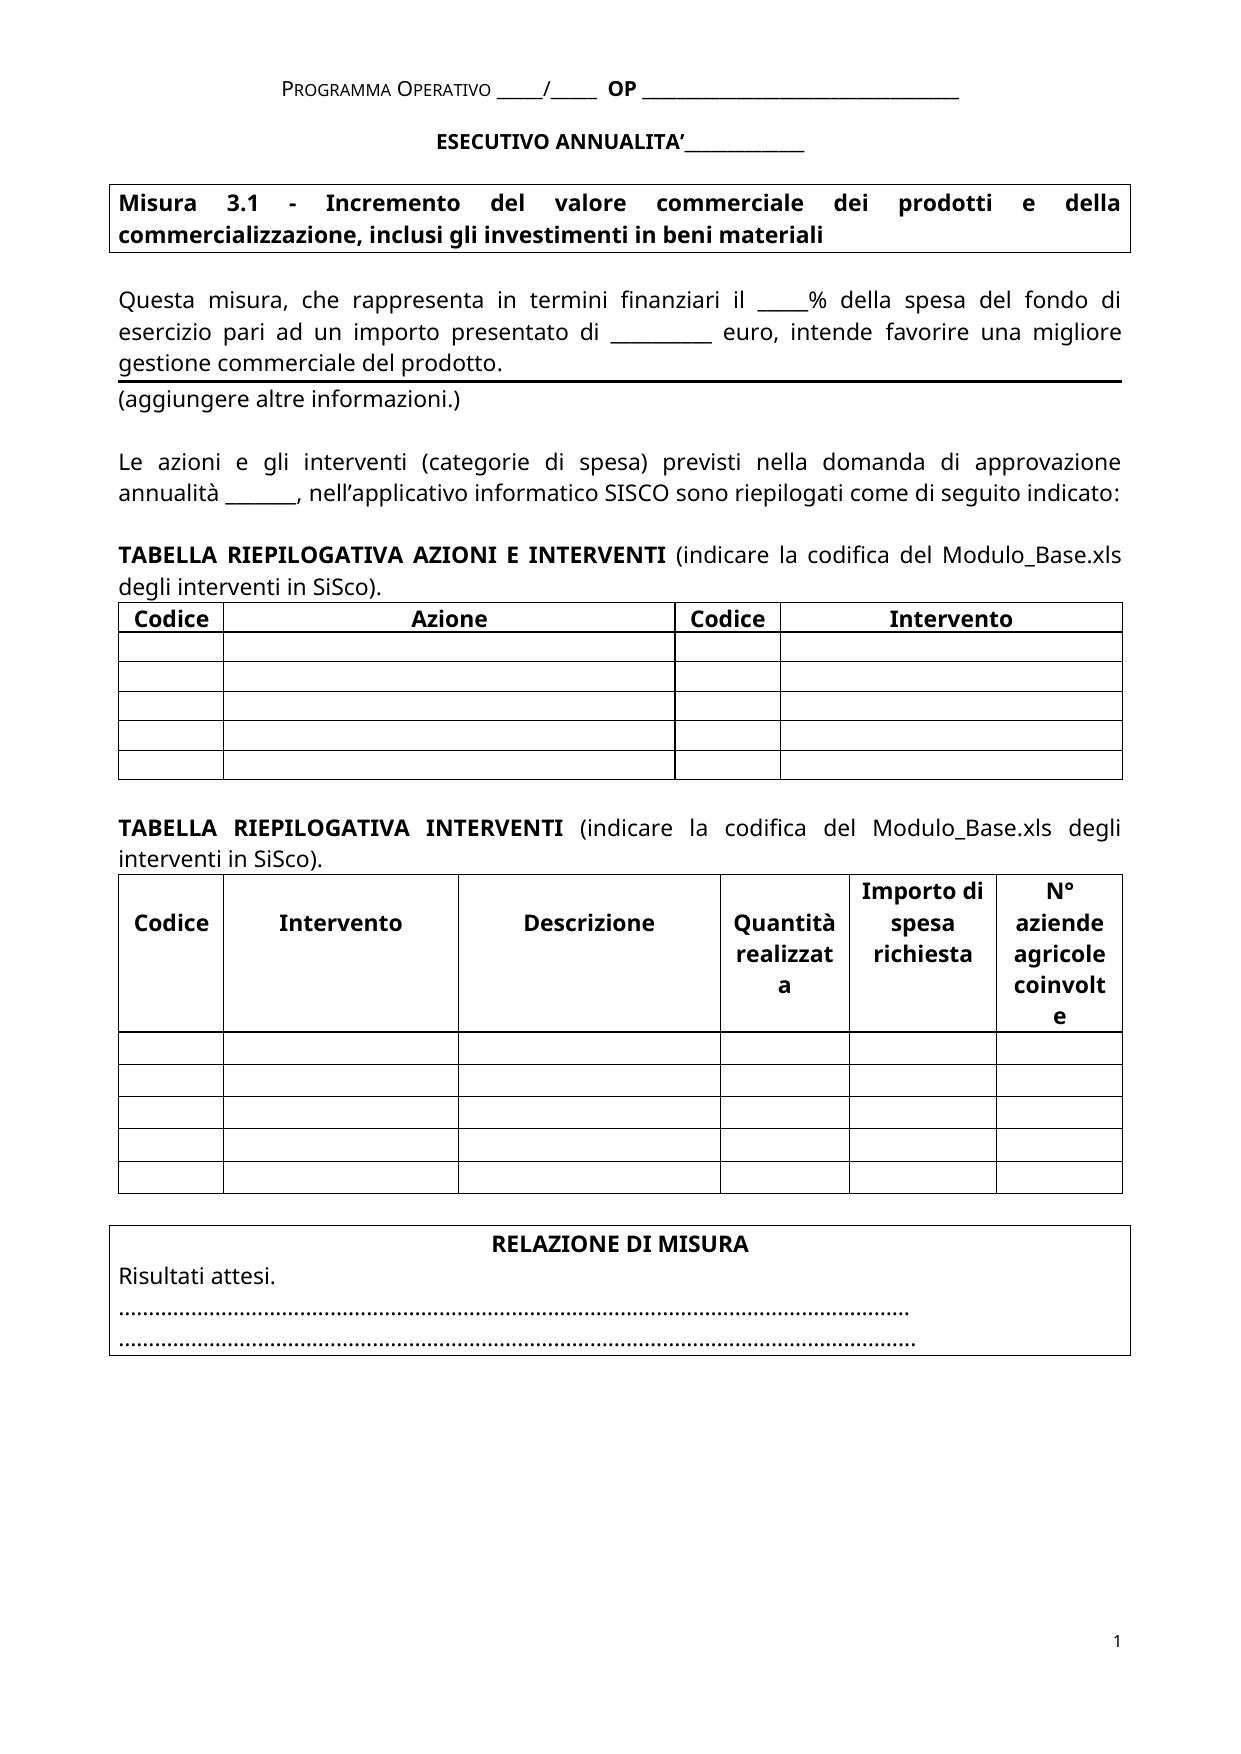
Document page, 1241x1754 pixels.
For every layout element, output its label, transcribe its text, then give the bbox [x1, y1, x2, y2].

table_cell [997, 1097, 1122, 1128]
table_cell [119, 662, 223, 691]
text Questa misura, che rappresenta in termini finanziari il _____% della spesa del fondo di esercizio pari ad un importo presentato di __________ euro, intende favorire una migliore gestione commerciale del prodotto. [118, 284, 1122, 380]
table_cell [224, 1129, 458, 1161]
table_cell [224, 633, 674, 661]
table_cell [781, 662, 1122, 691]
table_header Quantità realizzata [721, 875, 849, 1031]
table_header Codice [119, 603, 223, 631]
table_cell [997, 1129, 1122, 1161]
table_cell [721, 1162, 849, 1193]
text TABELLA RIEPILOGATIVA AZIONI E INTERVENTI (indicare la codifica del Modulo_Base.xls degli interventi in SiSco). [118, 539, 1122, 602]
table_cell [224, 721, 674, 750]
table_cell [224, 692, 674, 720]
table_cell [850, 1097, 996, 1128]
table_cell [721, 1129, 849, 1161]
table_cell [224, 751, 674, 779]
table_header Codice [119, 875, 223, 1031]
table_cell [224, 1162, 458, 1193]
table_cell [997, 1065, 1122, 1096]
table_header Importo di spesa richiesta [850, 875, 996, 1031]
table_cell [119, 1065, 223, 1096]
table_cell [676, 633, 780, 661]
table_cell [224, 1097, 458, 1128]
table_cell [119, 721, 223, 750]
table_cell [224, 1065, 458, 1096]
table_cell [676, 721, 780, 750]
table_cell [119, 751, 223, 779]
table_cell [676, 751, 780, 779]
table_header Intervento [781, 603, 1122, 631]
text ……………………………..…………………………………………………………………………………… [118, 1291, 1122, 1319]
table_header Descrizione [459, 875, 720, 1031]
table_cell [224, 1033, 458, 1064]
table_cell [459, 1162, 720, 1193]
table_header Codice [676, 603, 780, 631]
table_cell [119, 1129, 223, 1161]
table_cell [119, 1033, 223, 1064]
table_cell [997, 1162, 1122, 1193]
table_cell [850, 1129, 996, 1161]
text (aggiungere altre informazioni.) [118, 383, 1122, 414]
table_cell [781, 692, 1122, 720]
table_cell [459, 1129, 720, 1161]
text Risultati attesi. [118, 1259, 1122, 1291]
table_cell [721, 1097, 849, 1128]
table_cell [850, 1065, 996, 1096]
table_header N° aziende agricole coinvolte [997, 875, 1122, 1031]
table_cell [459, 1065, 720, 1096]
table_cell [781, 721, 1122, 750]
table_cell [721, 1033, 849, 1064]
text Le azioni e gli interventi (categorie di spesa) previsti nella domanda di approvazione annualità _______, nell’applicativo informatico SISCO sono riepilogati come di seguito indicato: [118, 446, 1122, 508]
table_cell [781, 633, 1122, 661]
table_cell [119, 633, 223, 661]
table_header Intervento [224, 875, 458, 1031]
table_cell [119, 692, 223, 720]
table_cell [119, 1162, 223, 1193]
text TABELLA RIEPILOGATIVA INTERVENTI (indicare la codifica del Modulo_Base.xls degli interventi in SiSco). [118, 812, 1122, 874]
table_cell [997, 1033, 1122, 1064]
table_cell [850, 1162, 996, 1193]
table_cell [676, 692, 780, 720]
text Misura 3.1 - Incremento del valore commerciale dei prodotti e della commercializzazione, inclusi gli investimenti in beni materiali [110, 185, 1130, 252]
table_cell [119, 1097, 223, 1128]
table_cell [676, 662, 780, 691]
table_cell [459, 1033, 720, 1064]
text …………………..….…………………………………………………………………………………………... [110, 1319, 1130, 1355]
table_cell [721, 1065, 849, 1096]
table_header Azione [224, 603, 674, 631]
text RELAZIONE DI MISURA [110, 1226, 1130, 1259]
table_cell [850, 1033, 996, 1064]
table_cell [224, 662, 674, 691]
table_cell [781, 751, 1122, 779]
table_cell [459, 1097, 720, 1128]
